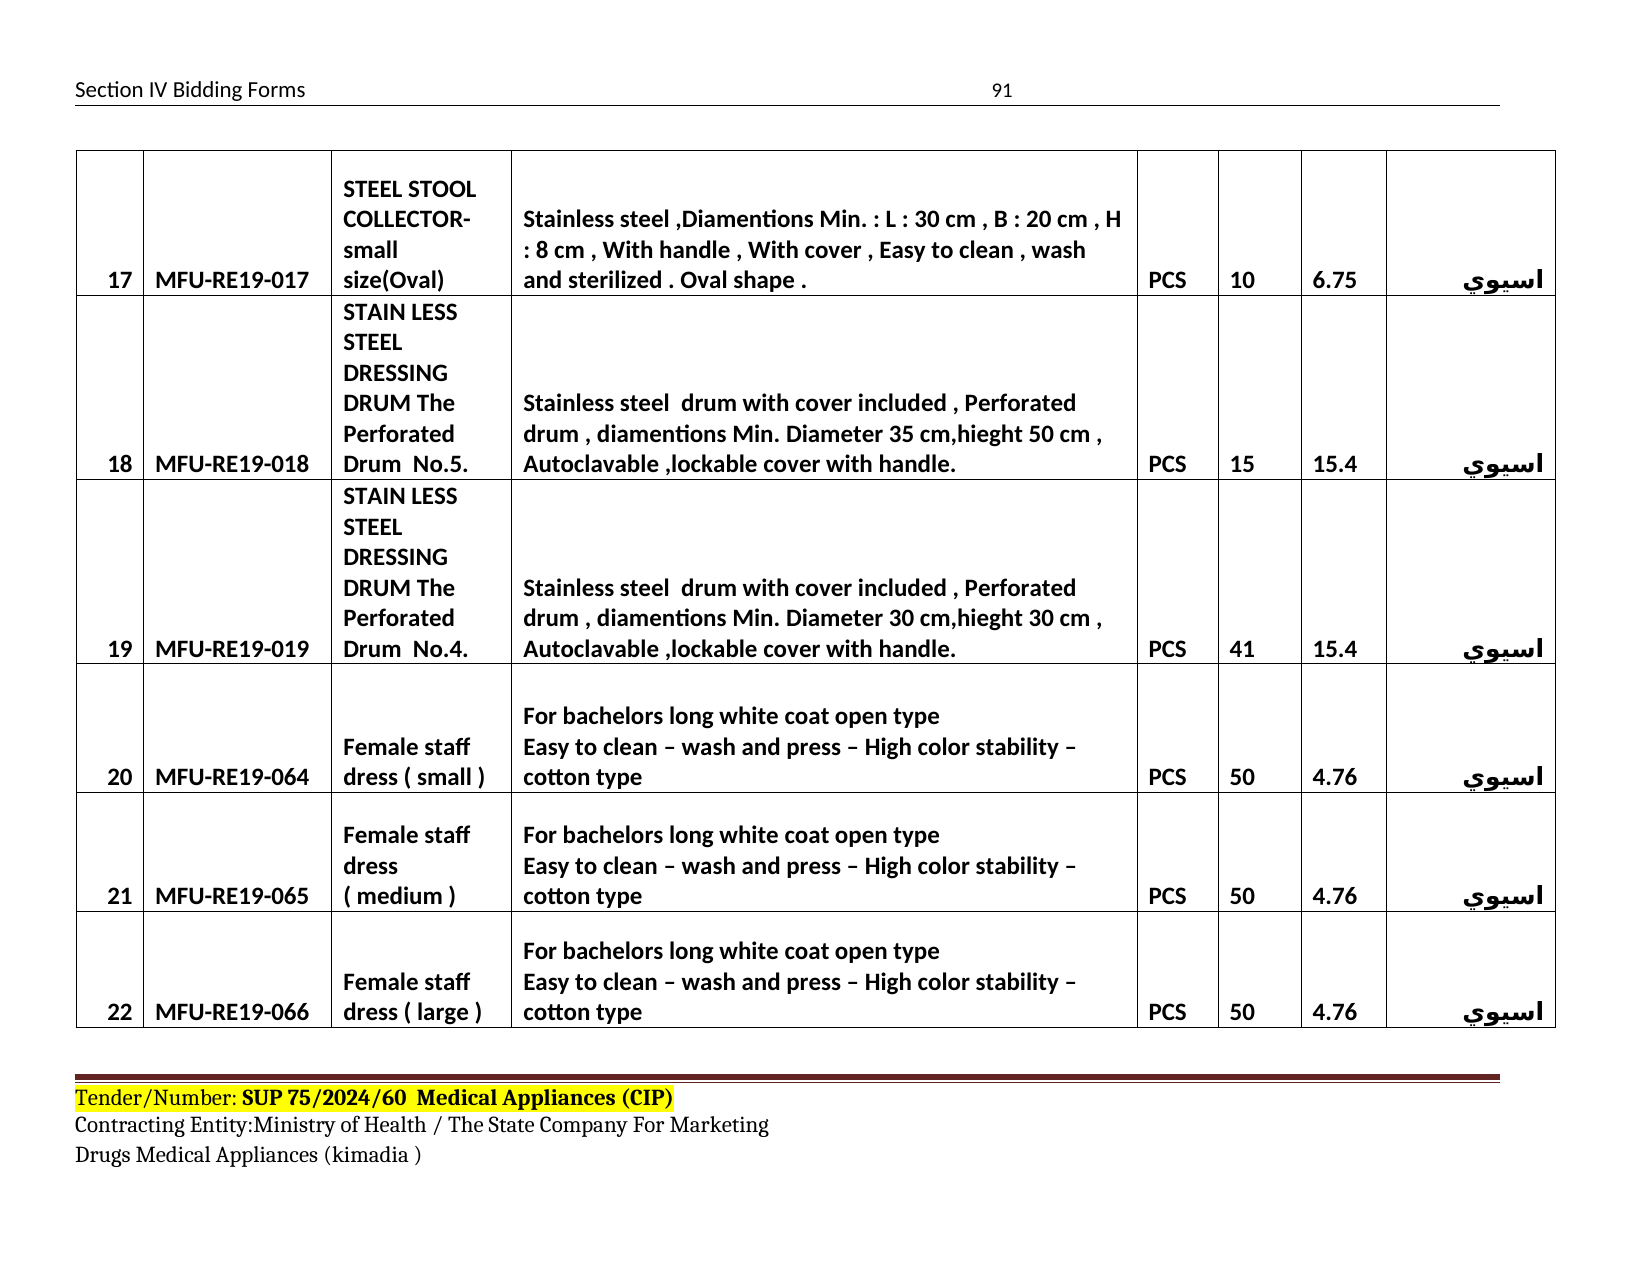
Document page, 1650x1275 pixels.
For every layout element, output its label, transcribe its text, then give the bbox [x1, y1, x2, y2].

table_cell PCS [1138, 912, 1218, 1027]
table_cell 15.4 [1302, 480, 1386, 663]
table_cell MFU-RE19-018 [144, 296, 331, 479]
table_cell اسيوي [1387, 151, 1555, 295]
table_cell 18 [77, 296, 143, 479]
table_cell 50 [1219, 793, 1301, 911]
table_cell 50 [1219, 664, 1301, 792]
table_cell Stainless steel ,Diamentions Min. : L : 30 cm , B : 20 cm , H : 8 cm , With handle , With cover , Easy to clean , wash and sterilized . Oval shape . [512, 151, 1137, 295]
table_cell اسيوي [1387, 664, 1555, 792]
table_cell اسيوي [1387, 296, 1555, 479]
table_cell Stainless steel drum with cover included , Perforated drum , diamentions Min. Diameter 35 cm,hieght 50 cm , Autoclavable ,lockable cover with handle. [512, 296, 1137, 479]
table_cell MFU-RE19-065 [144, 793, 331, 911]
table_cell PCS [1138, 296, 1218, 479]
table_cell 21 [77, 793, 143, 911]
table_cell 50 [1219, 912, 1301, 1027]
table_cell اسيوي [1387, 912, 1555, 1027]
table_cell MFU-RE19-017 [144, 151, 331, 295]
table_cell PCS [1138, 480, 1218, 663]
table_cell For bachelors long white coat open type Easy to clean – wash and press – High color stability – cotton type [512, 664, 1137, 792]
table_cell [512, 912, 1137, 1027]
table_cell 4.76 [1302, 912, 1386, 1027]
table_cell اسيوي [1387, 793, 1555, 911]
table_cell 4.76 [1302, 664, 1386, 792]
table_cell 10 [1219, 151, 1301, 295]
table_cell 4.76 [1302, 793, 1386, 911]
table_cell 15 [1219, 296, 1301, 479]
table_cell MFU-RE19-019 [144, 480, 331, 663]
table_cell 19 [77, 480, 143, 663]
table_cell For bachelors long white coat open type Easy to clean – wash and press – High color stability – cotton type [512, 793, 1137, 911]
table_cell MFU-RE19-064 [144, 664, 331, 792]
table_cell 17 [77, 151, 143, 295]
table_cell Stainless steel drum with cover included , Perforated drum , diamentions Min. Diameter 30 cm,hieght 30 cm , Autoclavable ,lockable cover with handle. [512, 480, 1137, 663]
table_cell Female staff dress ( large ) [332, 912, 511, 1027]
table_cell STAIN LESS STEEL DRESSING DRUM The Perforated Drum No.4. [332, 480, 511, 663]
table_cell STEEL STOOL COLLECTOR- small size(Oval) [332, 151, 511, 295]
table_cell اسيوي [1387, 480, 1555, 663]
table_cell Female staff dress ( small ) [332, 664, 511, 792]
table_cell PCS [1138, 151, 1218, 295]
table_cell PCS [1138, 664, 1218, 792]
table_cell 15.4 [1302, 296, 1386, 479]
table_cell MFU-RE19-066 [144, 912, 331, 1027]
table_cell 22 [77, 912, 143, 1027]
table_cell Female staff dress ( medium ) [332, 793, 511, 911]
table_cell 41 [1219, 480, 1301, 663]
table_cell 20 [77, 664, 143, 792]
table_cell 6.75 [1302, 151, 1386, 295]
table_cell STAIN LESS STEEL DRESSING DRUM The Perforated Drum No.5. [332, 296, 511, 479]
table_cell PCS [1138, 793, 1218, 911]
